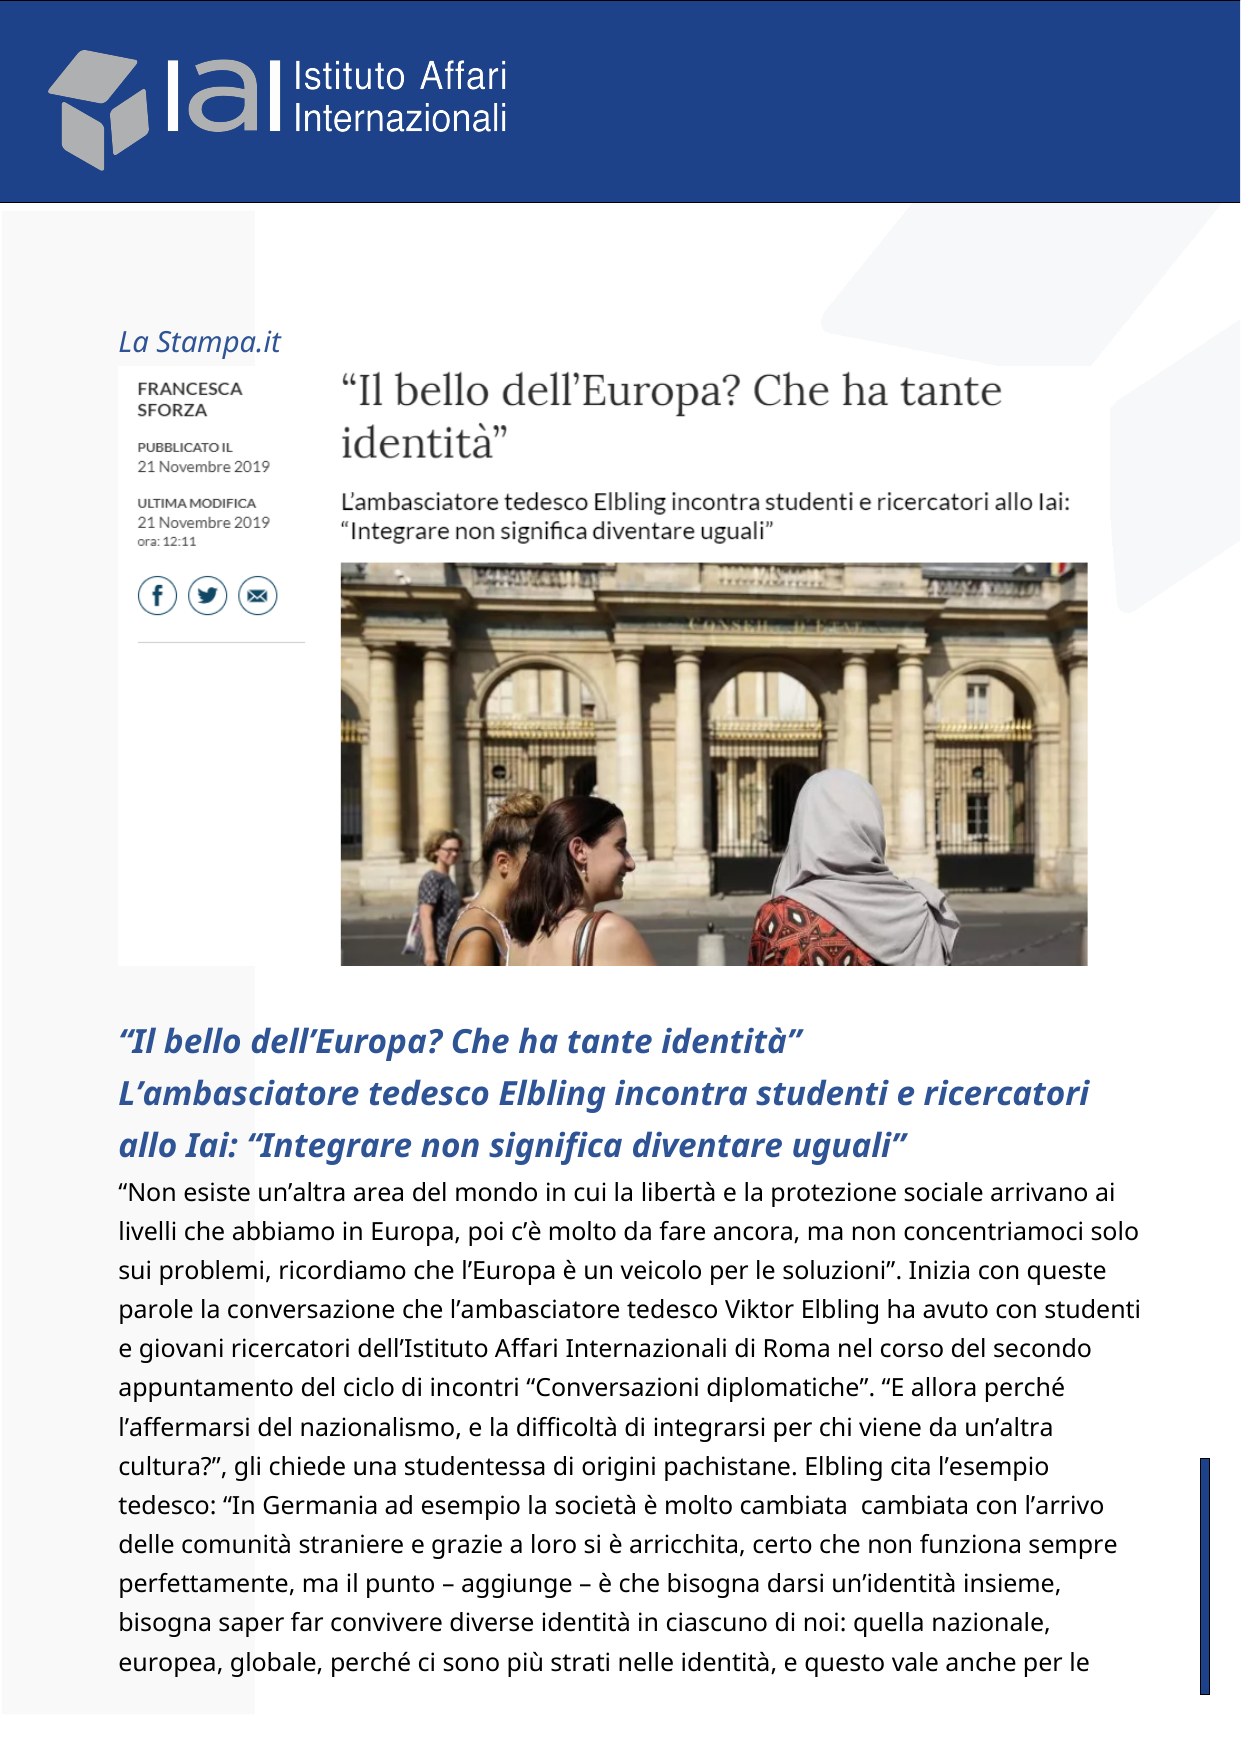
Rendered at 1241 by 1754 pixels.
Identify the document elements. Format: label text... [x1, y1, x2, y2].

subtitle La Stampa.it [118, 321, 1152, 361]
picture [118, 366, 1110, 966]
picture [20, 26, 547, 181]
subtitle L’ambasciatore tedesco Elbling incontra studenti e ricercatori allo Iai: “Integrare non significa diventare uguali” [118, 1070, 1152, 1167]
subtitle “Il bello dell’Europa? Che ha tante identità” [118, 971, 1152, 1063]
